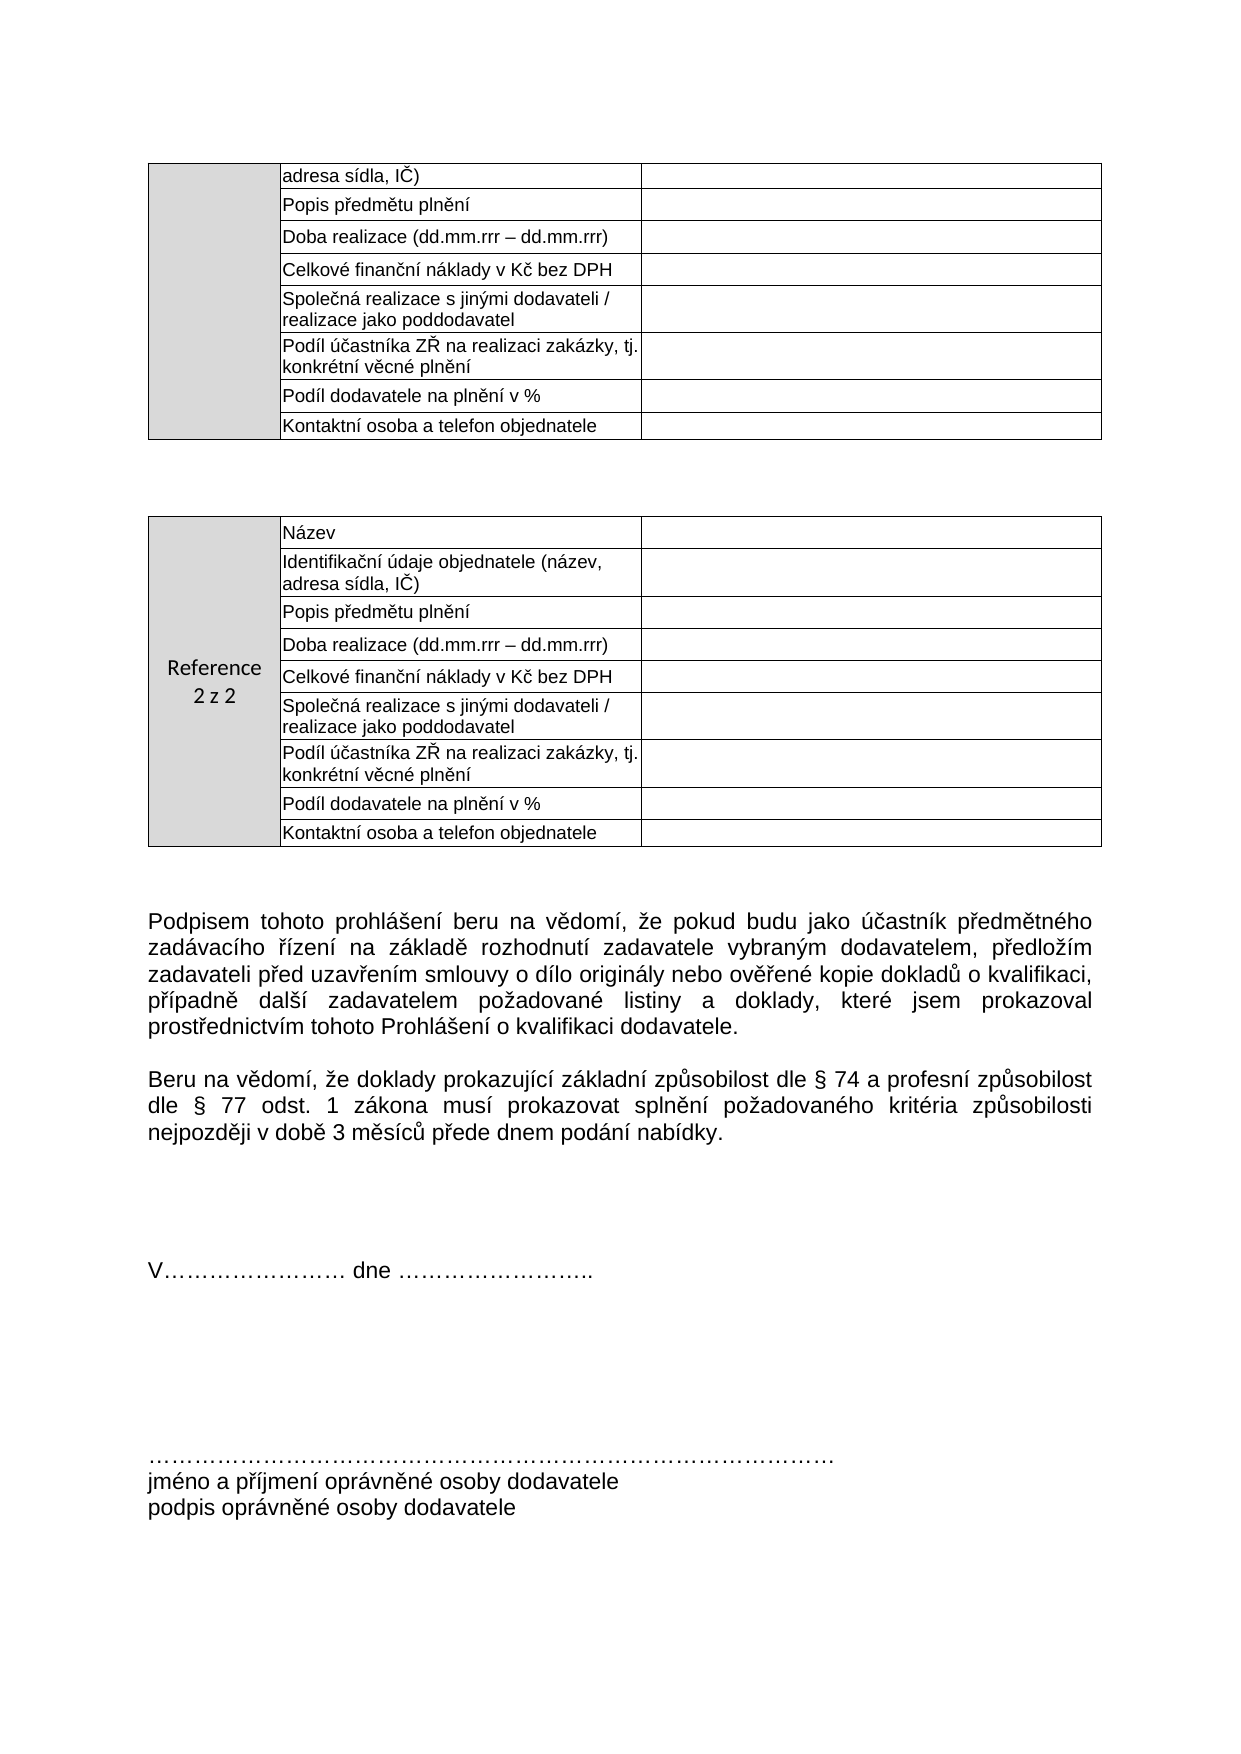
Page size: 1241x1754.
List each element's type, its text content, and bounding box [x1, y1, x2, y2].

table_cell [642, 380, 1101, 412]
table_cell [642, 221, 1101, 253]
table_cell Celkové finanční náklady v Kč bez DPH [281, 661, 641, 692]
table_cell Kontaktní osoba a telefon objednatele [281, 413, 641, 439]
table_cell [642, 597, 1101, 628]
table_cell Podíl účastníka ZŘ na realizaci zakázky, tj. konkrétní věcné plnění [281, 333, 641, 379]
table_cell [642, 740, 1101, 787]
table_cell [642, 413, 1101, 439]
table_cell [642, 549, 1101, 596]
table_cell [642, 820, 1101, 846]
text Beru na vědomí, že doklady prokazující základní způsobilost dle § 74 a profesní způsobilost dle § 77 odst. 1 zákona musí prokazovat splnění požadovaného kritéria způsobilosti nejpozději v době 3 měsíců přede dnem podání nabídky. [148, 1066, 1093, 1145]
table_cell Podíl dodavatele na plnění v % [281, 788, 641, 819]
text V…………………… dne …………………….. [148, 1257, 1093, 1283]
text ……………………………………………………………………………… [148, 1442, 1093, 1468]
table_cell Celkové finanční náklady v Kč bez DPH [281, 254, 641, 285]
table_cell [642, 333, 1101, 379]
table_cell Popis předmětu plnění [281, 189, 641, 220]
table_cell [642, 164, 1101, 188]
table_cell Popis předmětu plnění [281, 597, 641, 628]
table_cell Identifikační údaje objednatele (název, adresa sídla, IČ) [281, 549, 641, 596]
table_cell Podíl účastníka ZŘ na realizaci zakázky, tj. konkrétní věcné plnění [281, 740, 641, 787]
table_cell Podíl dodavatele na plnění v % [281, 380, 641, 412]
table_header [642, 517, 1101, 548]
table_cell Kontaktní osoba a telefon objednatele [281, 820, 641, 846]
table_cell Doba realizace (dd.mm.rrr – dd.mm.rrr) [281, 629, 641, 660]
table_header Reference 2 z 2 [149, 517, 280, 846]
table_cell Společná realizace s jinými dodavateli / realizace jako poddodavatel [281, 693, 641, 739]
text jméno a příjmení oprávněné osoby dodavatele [148, 1468, 1093, 1494]
table_cell [642, 693, 1101, 739]
table_cell [642, 661, 1101, 692]
text Podpisem tohoto prohlášení beru na vědomí, že pokud budu jako účastník předmětného zadávacího řízení na základě rozhodnutí zadavatele vybraným dodavatelem, předložím zadavateli před uzavřením smlouvy o dílo originály nebo ověřené kopie dokladů o kvalifikaci, případně další zadavatelem požadované listiny a doklady, které jsem prokazoval prostřednictvím tohoto Prohlášení o kvalifikaci dodavatele. [148, 908, 1093, 1040]
table_cell [642, 254, 1101, 285]
table_cell [642, 629, 1101, 660]
table_cell Společná realizace s jinými dodavateli / realizace jako poddodavatel [281, 286, 641, 332]
table_header Název [281, 517, 641, 548]
table_cell Doba realizace (dd.mm.rrr – dd.mm.rrr) [281, 221, 641, 253]
table_cell [642, 788, 1101, 819]
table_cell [281, 164, 641, 188]
table_cell [642, 286, 1101, 332]
text podpis oprávněné osoby dodavatele [148, 1494, 1093, 1521]
table_cell [642, 189, 1101, 220]
